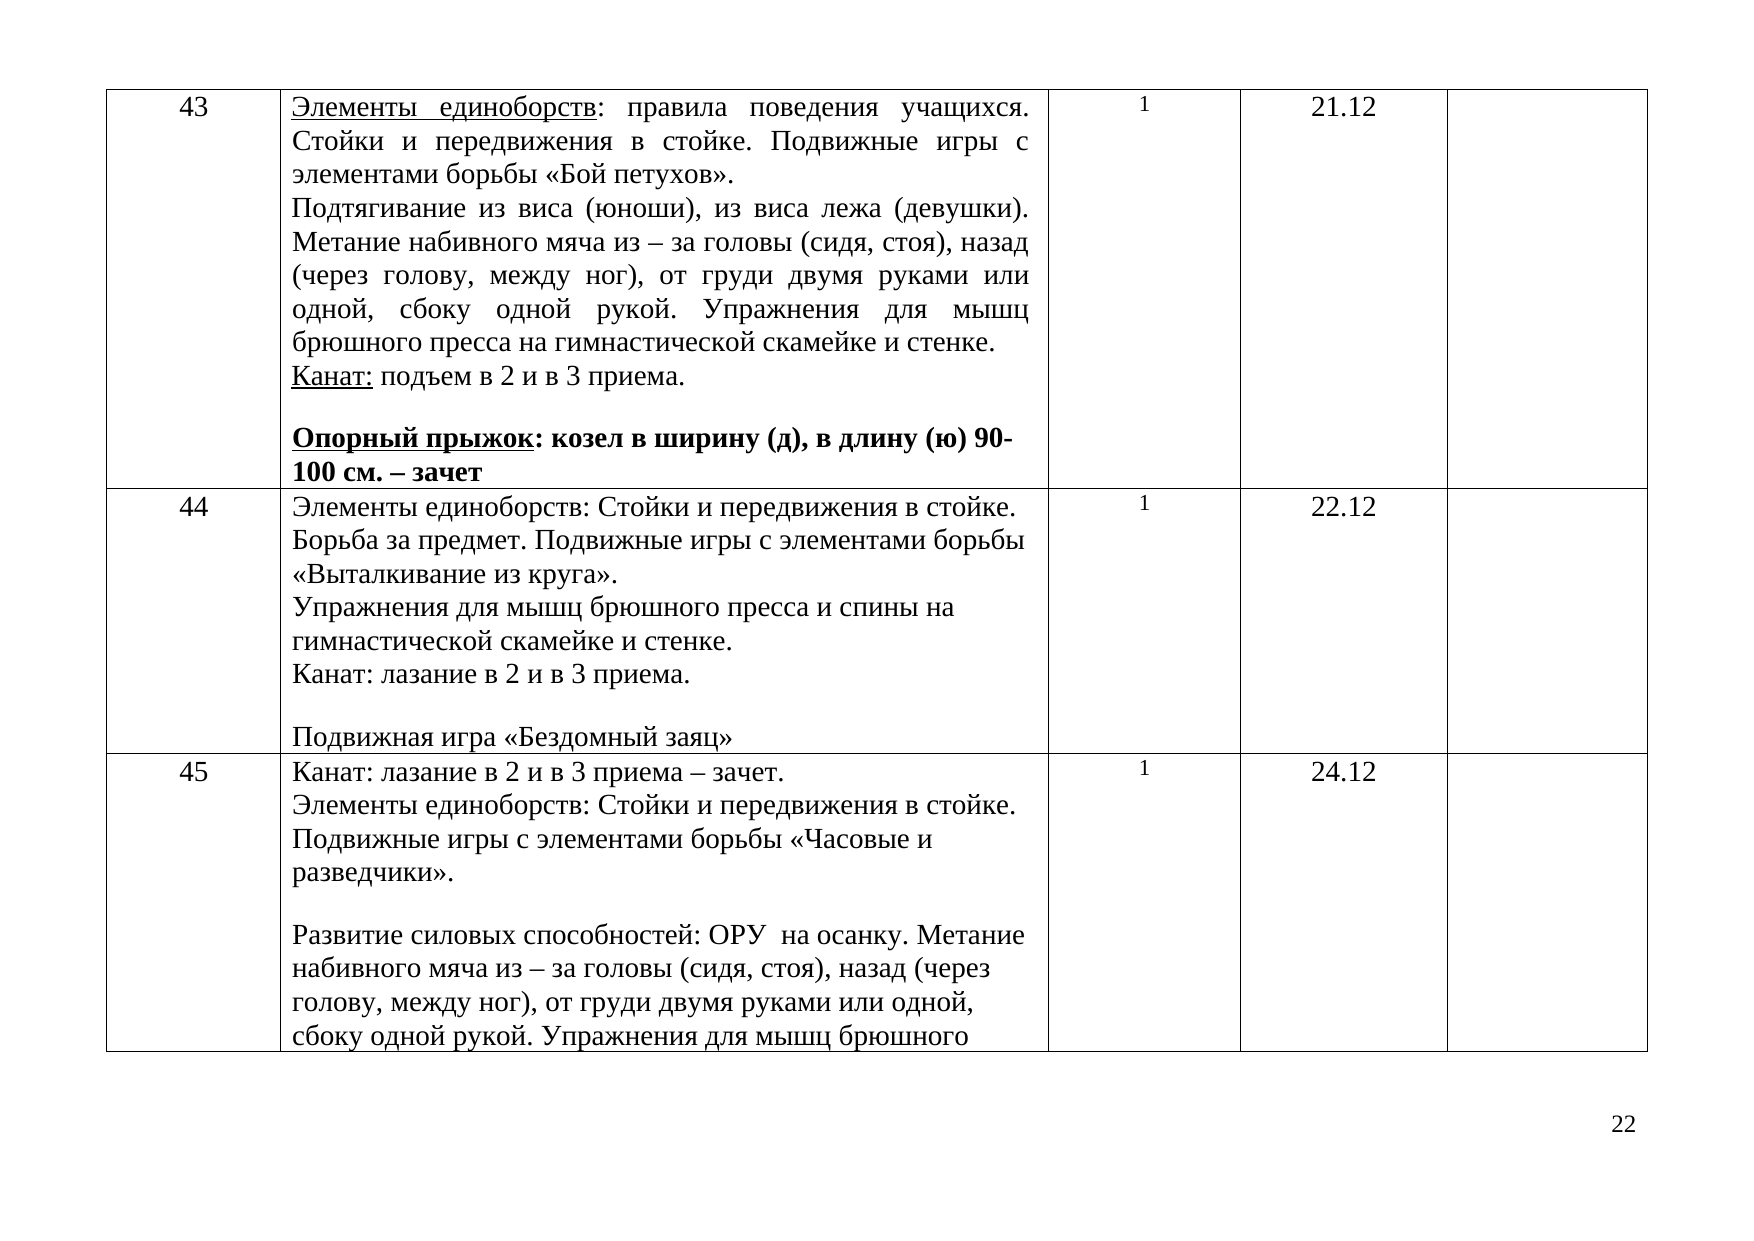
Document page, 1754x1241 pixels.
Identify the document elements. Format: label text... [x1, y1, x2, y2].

table_cell 1 [1049, 90, 1240, 488]
table_cell Элементы единоборств: Стойки и передвижения в стойке. Борьба за предмет. Подвижные игры с элементами борьбы «Выталкивание из круга». Упражнения для мышц брюшного пресса и спины на гимнастической скамейке и стенке. Канат: лазание в 2 и в 3 приема. Подвижная игра «Бездомный заяц» [281, 489, 1048, 753]
table_cell 43 [107, 90, 280, 488]
table_cell 21.12 [1241, 90, 1447, 488]
table_cell [1448, 489, 1647, 753]
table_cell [281, 754, 1048, 1051]
table_cell [1448, 90, 1647, 488]
table_cell 22.12 [1241, 489, 1447, 753]
table_cell Элементы единоборств: правила поведения учащихся. Стойки и передвижения в стойке. Подвижные игры с элементами борьбы «Бой петухов». Подтягивание из виса (юноши), из виса лежа (девушки). Метание набивного мяча из – за головы (сидя, стоя), назад (через голову, между ног), от груди двумя руками или одной, сбоку одной рукой. Упражнения для мышц брюшного пресса на гимнастической скамейке и стенке. Канат: подъем в 2 и в 3 приема. Опорный прыжок: козел в ширину (д), в длину (ю) 90-100 см. – зачет [281, 90, 1048, 488]
table_cell 45 [107, 754, 280, 1051]
table_cell 24.12 [1241, 754, 1447, 1051]
table_cell 1 [1049, 489, 1240, 753]
table_cell [1448, 754, 1647, 1051]
table_cell 44 [107, 489, 280, 753]
table_cell 1 [1049, 754, 1240, 1051]
